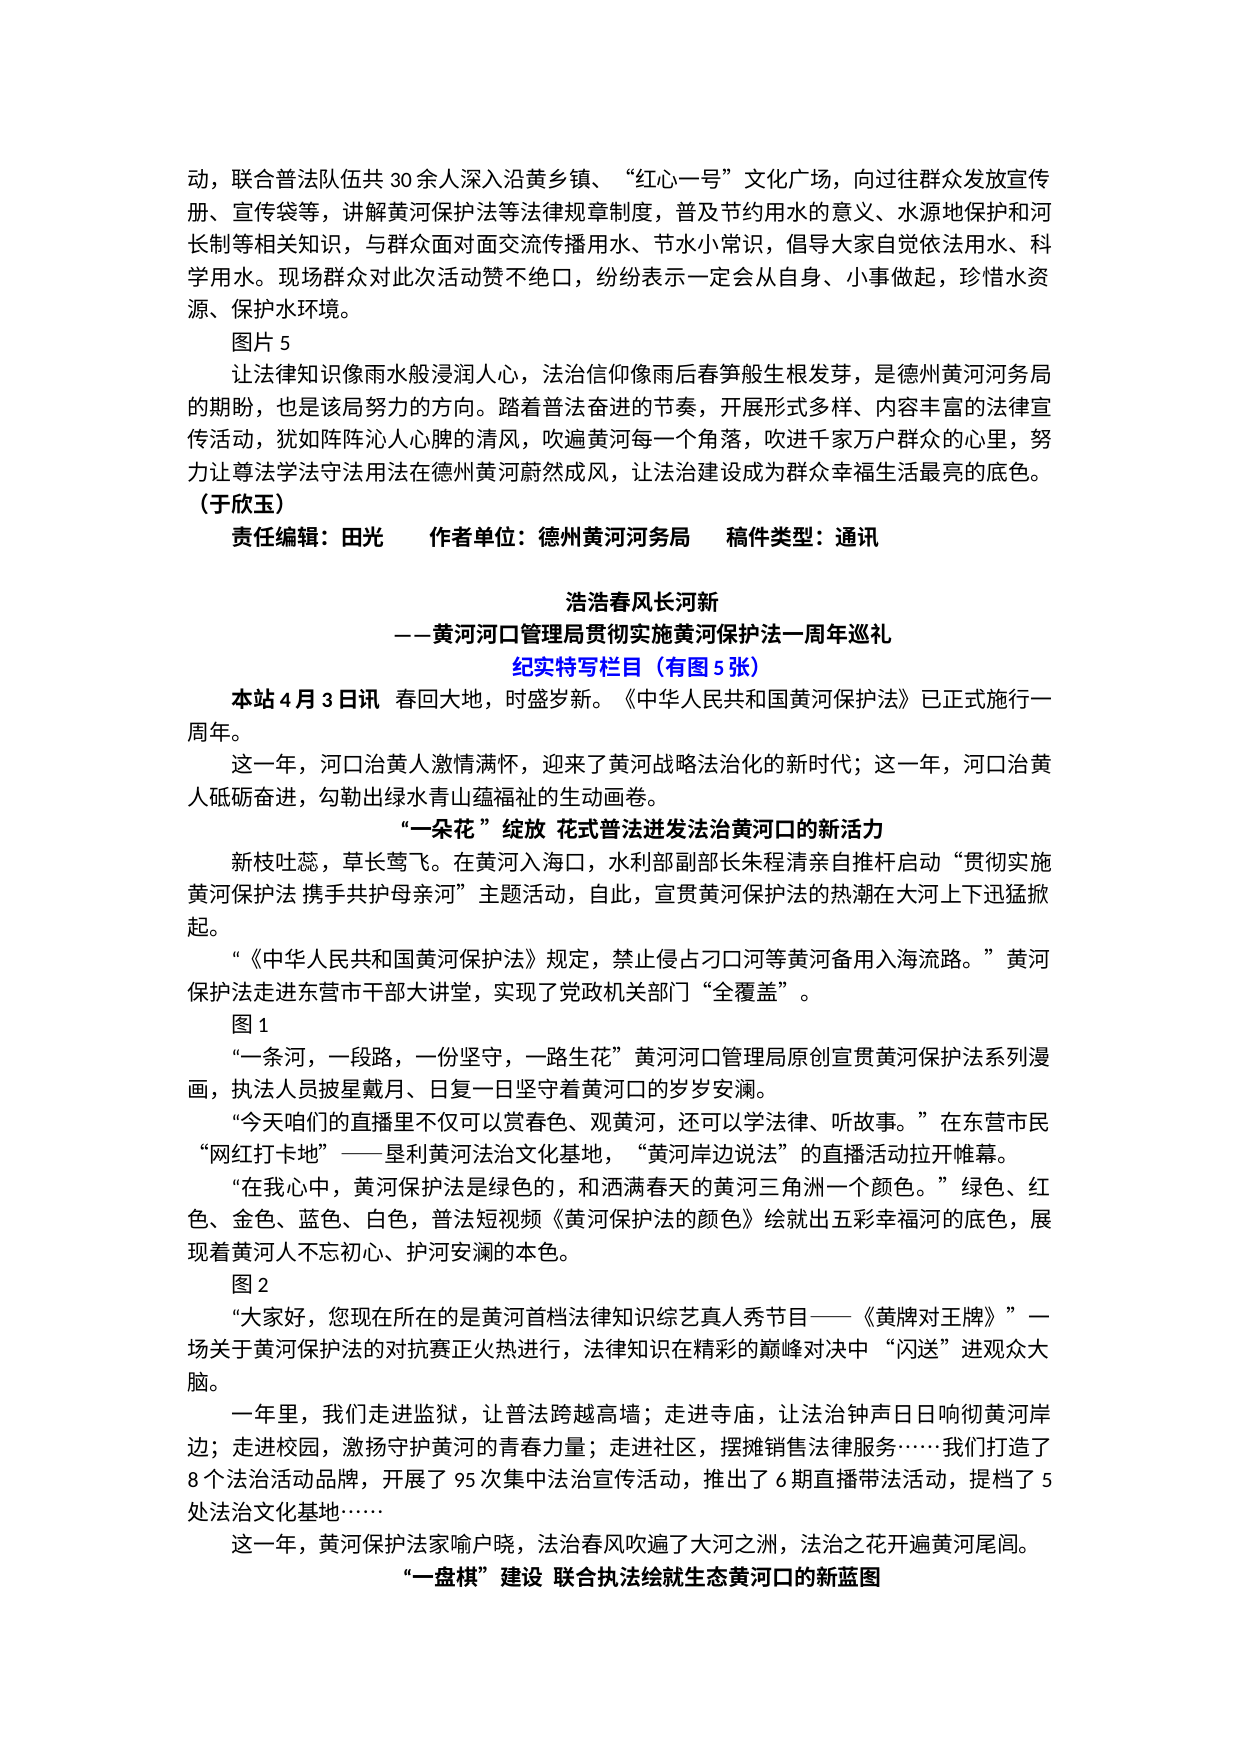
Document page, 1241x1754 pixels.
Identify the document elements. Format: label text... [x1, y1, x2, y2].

text 图片5 [187, 324, 1053, 357]
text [187, 162, 1053, 324]
text 浩浩春风长河新 [187, 584, 1053, 617]
text 纪实特写栏目（有图5张） [187, 649, 1053, 682]
text “一盘棋”建设 联合执法绘就生态黄河口的新蓝图 [187, 1559, 1053, 1592]
text 新枝吐蕊，草长莺飞。在黄河入海口，水利部副部长朱程清亲自推杆启动“贯彻实施黄河保护法 携手共护母亲河”主题活动，自此，宣贯黄河保护法的热潮在大河上下迅猛掀起。 [187, 844, 1053, 942]
text 这一年，河口治黄人激情满怀，迎来了黄河战略法治化的新时代；这一年，河口治黄人砥砺奋进，勾勒出绿水青山蕴福祉的生动画卷。 [187, 747, 1053, 812]
text ——黄河河口管理局贯彻实施黄河保护法一周年巡礼 [187, 617, 1053, 649]
text 让法律知识像雨水般浸润人心，法治信仰像雨后春笋般生根发芽，是德州黄河河务局的期盼，也是该局努力的方向。踏着普法奋进的节奏，开展形式多样、内容丰富的法律宣传活动，犹如阵阵沁人心脾的清风，吹遍黄河每一个角落，吹进千家万户群众的心里，努力让尊法学法守法用法在德州黄河蔚然成风，让法治建设成为群众幸福生活最亮的底色。（于欣玉） [187, 357, 1053, 519]
text 图2 [187, 1267, 1053, 1299]
text 这一年，黄河保护法家喻户晓，法治春风吹遍了大河之洲，法治之花开遍黄河尾闾。 [187, 1527, 1053, 1559]
text 一年里，我们走进监狱，让普法跨越高墙；走进寺庙，让法治钟声日日响彻黄河岸边；走进校园，激扬守护黄河的青春力量；走进社区，摆摊销售法律服务……我们打造了8个法治活动品牌，开展了95次集中法治宣传活动，推出了6期直播带法活动，提档了5处法治文化基地…… [187, 1397, 1053, 1527]
text “在我心中，黄河保护法是绿色的，和洒满春天的黄河三角洲一个颜色。”绿色、红色、金色、蓝色、白色，普法短视频《黄河保护法的颜色》绘就出五彩幸福河的底色，展现着黄河人不忘初心、护河安澜的本色。 [187, 1169, 1053, 1267]
text 图1 [187, 1007, 1053, 1039]
text “一条河，一段路，一份坚守，一路生花”黄河河口管理局原创宣贯黄河保护法系列漫画，执法人员披星戴月、日复一日坚守着黄河口的岁岁安澜。 [187, 1039, 1053, 1104]
text 责任编辑：田光 作者单位：德州黄河河务局 稿件类型：通讯 [187, 519, 1053, 552]
text “大家好，您现在所在的是黄河首档法律知识综艺真人秀节目——《黄牌对王牌》”一场关于黄河保护法的对抗赛正火热进行，法律知识在精彩的巅峰对决中 “闪送”进观众大脑。 [187, 1299, 1053, 1397]
text “一朵花 ”绽放 花式普法迸发法治黄河口的新活力 [187, 812, 1053, 844]
text “今天咱们的直播里不仅可以赏春色、观黄河，还可以学法律、听故事。”在东营市民“网红打卡地”——垦利黄河法治文化基地，“黄河岸边说法”的直播活动拉开帷幕。 [187, 1104, 1053, 1169]
text 本站4月3日讯 春回大地，时盛岁新。《中华人民共和国黄河保护法》已正式施行一周年。 [187, 682, 1053, 747]
text “《中华人民共和国黄河保护法》规定，禁止侵占刁口河等黄河备用入海流路。”黄河保护法走进东营市干部大讲堂，实现了党政机关部门“全覆盖”。 [187, 942, 1053, 1007]
